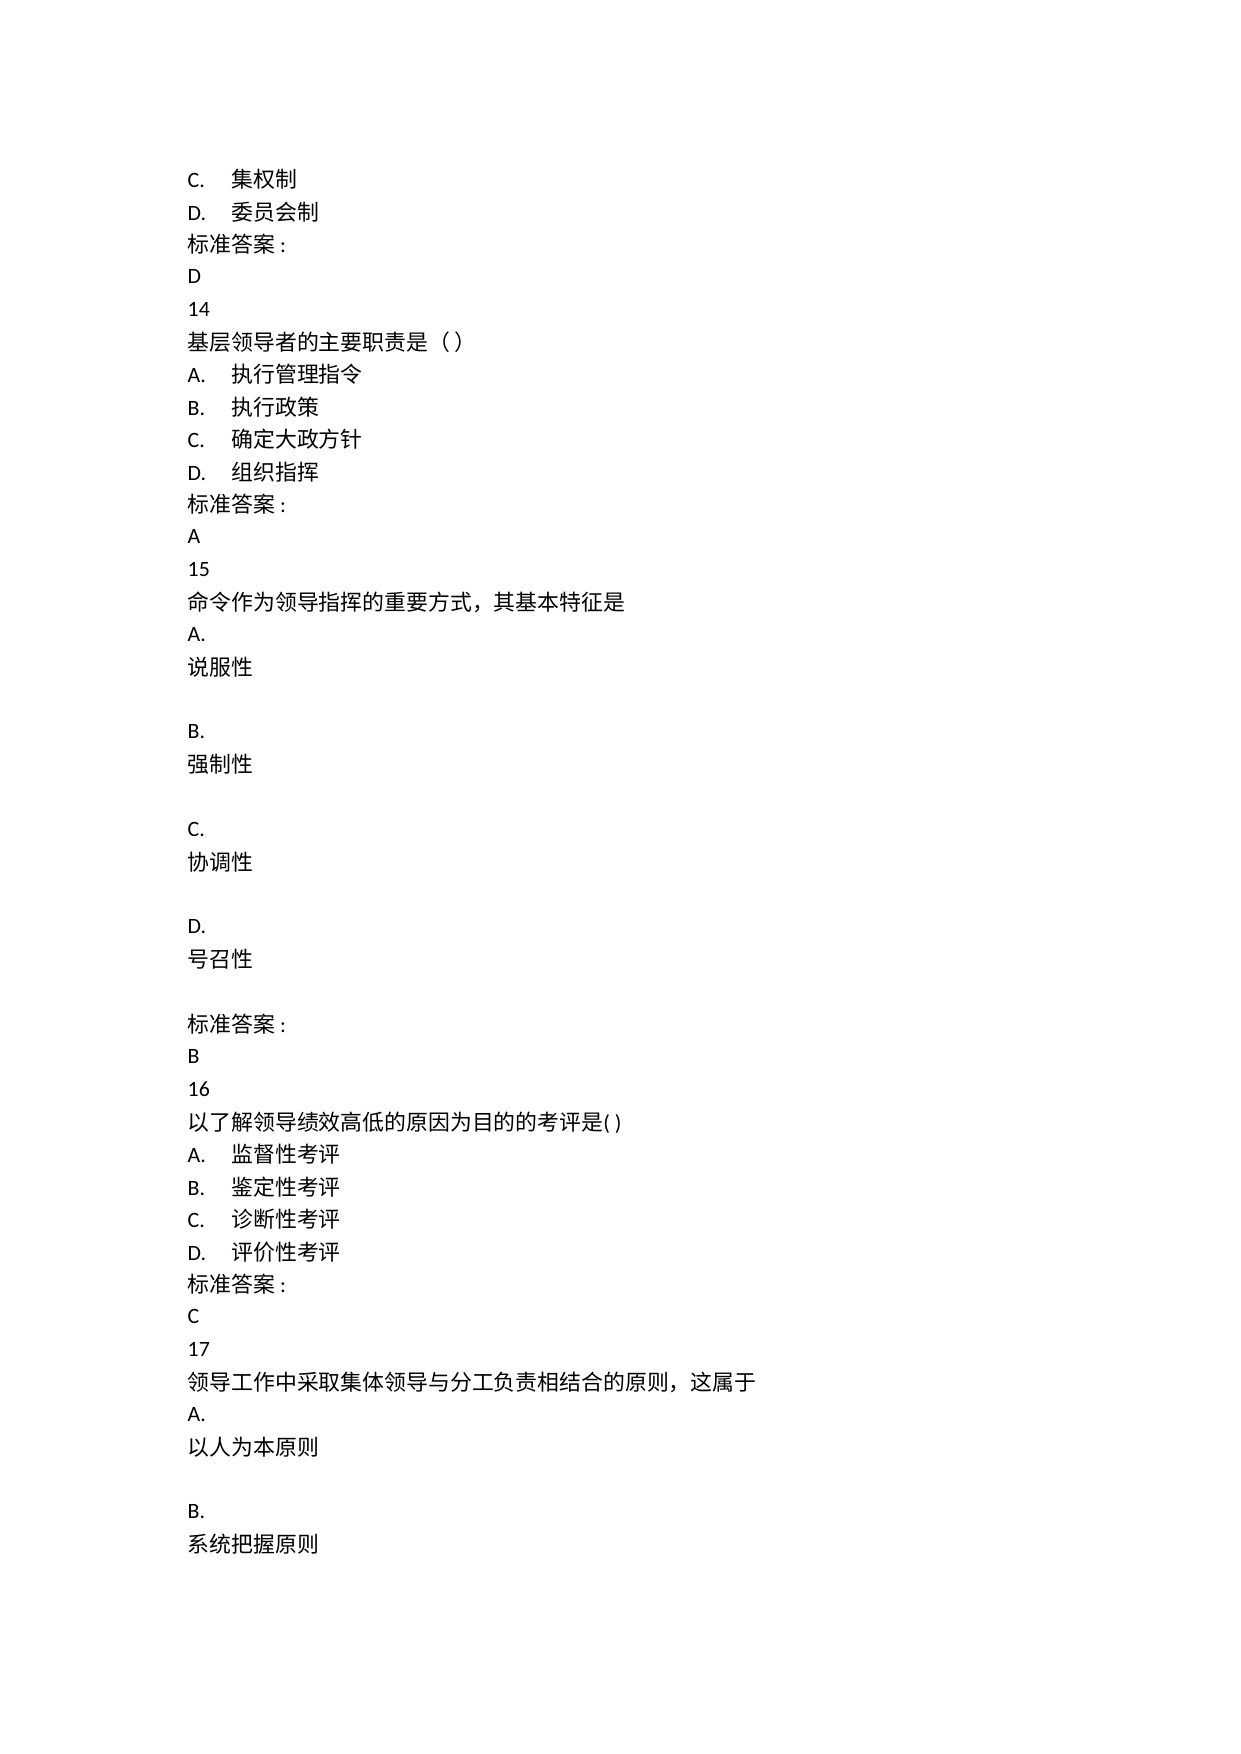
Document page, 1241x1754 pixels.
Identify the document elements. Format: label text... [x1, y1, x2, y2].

text B. 鉴定性考评 [187, 1169, 1053, 1202]
text C. [187, 812, 1053, 844]
text 标准答案 : [187, 1267, 1053, 1299]
text 14 [187, 292, 1053, 324]
text 基层领导者的主要职责是（ ） [187, 324, 1053, 357]
text 标准答案 : [187, 227, 1053, 259]
text 协调性 [187, 844, 1053, 877]
text C. 诊断性考评 [187, 1202, 1053, 1234]
text C [187, 1299, 1053, 1332]
text D [187, 259, 1053, 292]
text 标准答案 : [187, 487, 1053, 519]
text A. [187, 617, 1053, 649]
text A. 执行管理指令 [187, 357, 1053, 389]
text A. 监督性考评 [187, 1137, 1053, 1169]
text D. 委员会制 [187, 194, 1053, 227]
text 领导工作中采取集体领导与分工负责相结合的原则，这属于 [187, 1364, 1053, 1397]
text A. [187, 1397, 1053, 1429]
text 号召性 [187, 942, 1053, 974]
text 16 [187, 1072, 1053, 1104]
text 系统把握原则 [187, 1527, 1053, 1559]
text A [187, 519, 1053, 552]
text B. 执行政策 [187, 389, 1053, 422]
text D. 评价性考评 [187, 1234, 1053, 1267]
text 15 [187, 552, 1053, 584]
text B [187, 1039, 1053, 1072]
text B. [187, 1494, 1053, 1527]
text C. 确定大政方针 [187, 422, 1053, 454]
text C. 集权制 [187, 162, 1053, 194]
text 说服性 [187, 649, 1053, 682]
text 以人为本原则 [187, 1429, 1053, 1462]
text 标准答案 : [187, 1007, 1053, 1039]
text B. [187, 714, 1053, 747]
text D. 组织指挥 [187, 454, 1053, 487]
text 以了解领导绩效高低的原因为目的的考评是( ) [187, 1104, 1053, 1137]
text 17 [187, 1332, 1053, 1364]
text 命令作为领导指挥的重要方式，其基本特征是 [187, 584, 1053, 617]
text D. [187, 909, 1053, 942]
text 强制性 [187, 747, 1053, 779]
